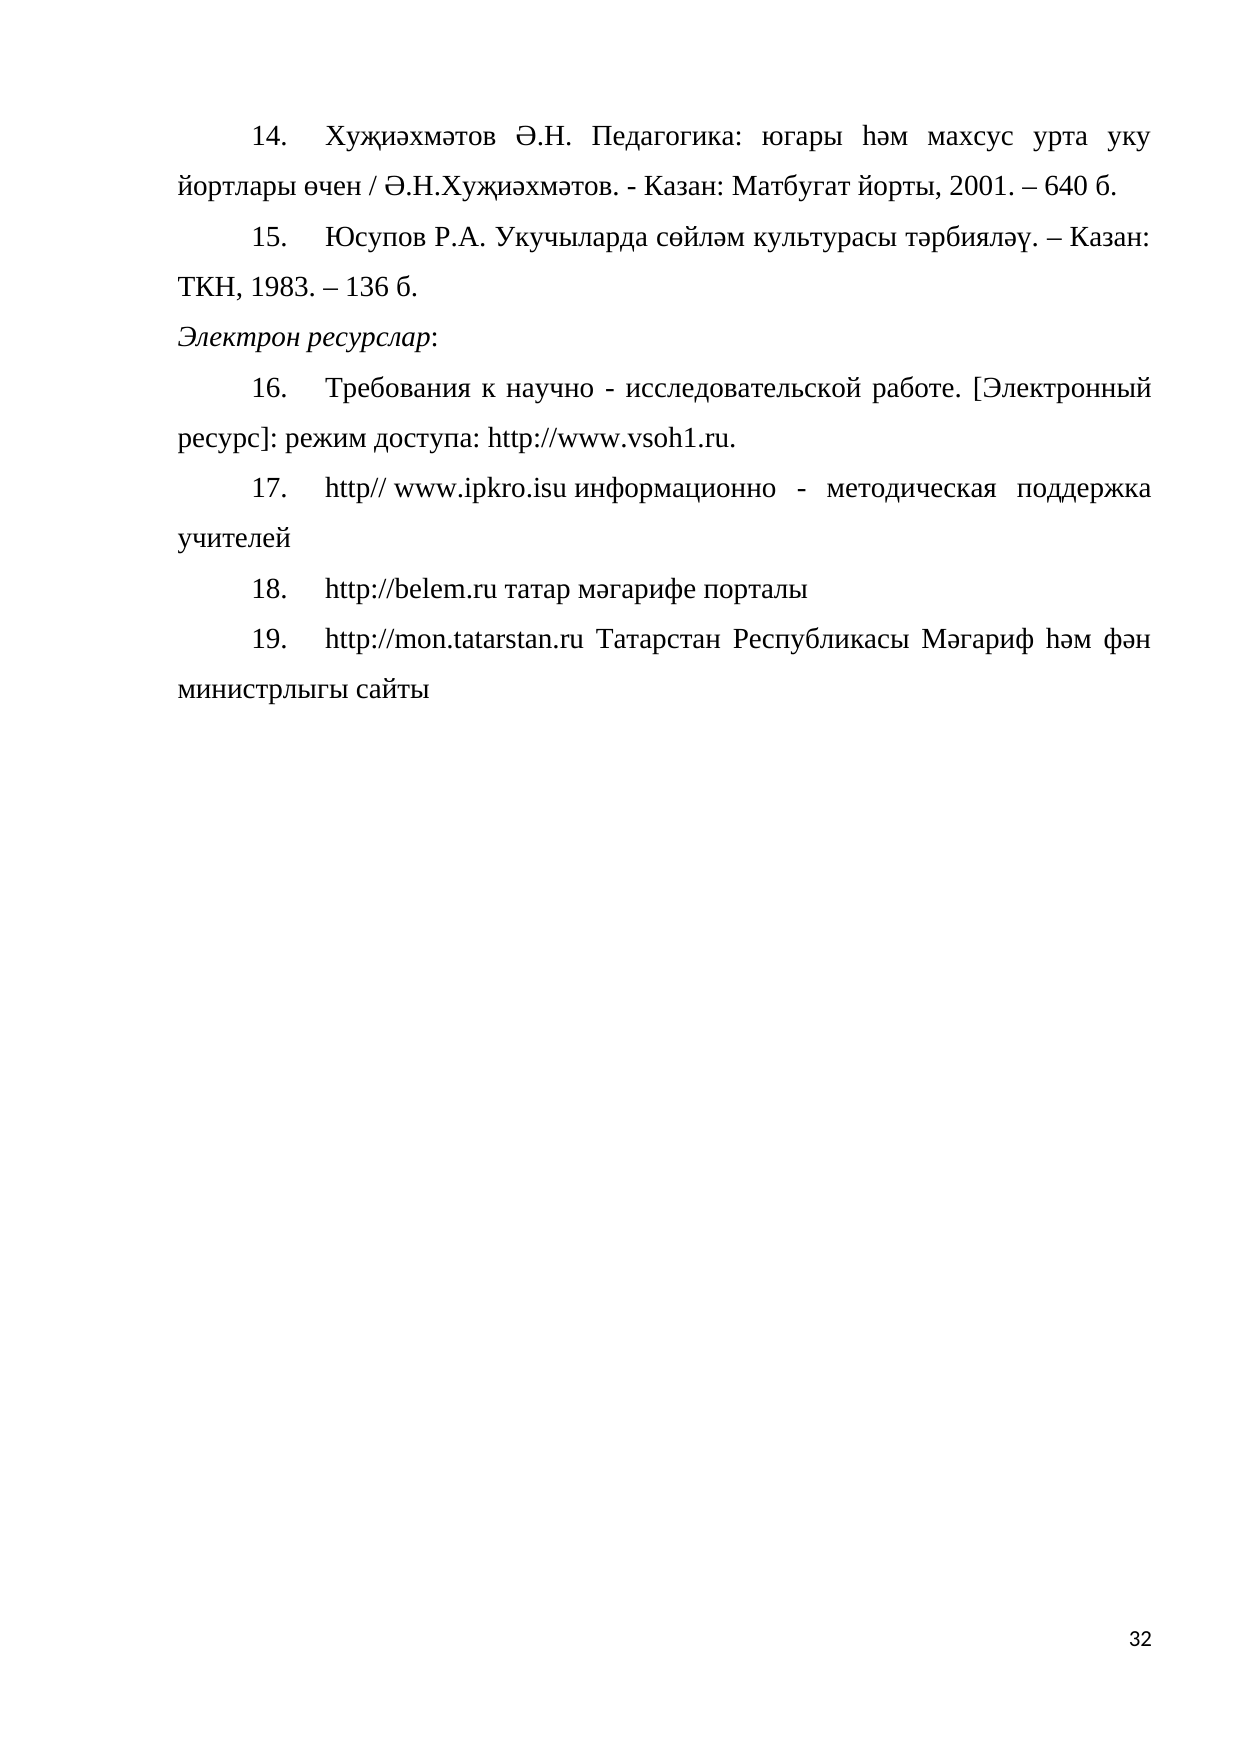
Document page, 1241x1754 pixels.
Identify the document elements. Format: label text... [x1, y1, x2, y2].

list Хуҗиәхмәтов Ә.Н. Педагогика: югары һәм махсус урта уку йортлары өчен / Ә.Н.Хуҗиәхмәтов. - Казан: Матбугат йорты, 2001. – 640 б. [177, 118, 1152, 202]
list http://belem.ru татар мәгарифе порталы [177, 571, 1152, 604]
list http// www.ipkro.isu информационно - методическая поддержка учителей [177, 470, 1152, 554]
list http://mon.tatarstan.ru Татарстан Республикасы Мәгариф һәм фән министрлыгы сайты [177, 621, 1152, 705]
list Юсупов Р.А. Укучыларда сөйләм культурасы тәрбияләү. – Казан: ТКН, 1983. – 136 б. [177, 219, 1152, 303]
list Требования к научно - исследовательской работе. [Электронный ресурс]: режим доступа: http://www.vsoh1.ru. [177, 370, 1152, 453]
text Электрон ресурслар: [177, 319, 1152, 353]
